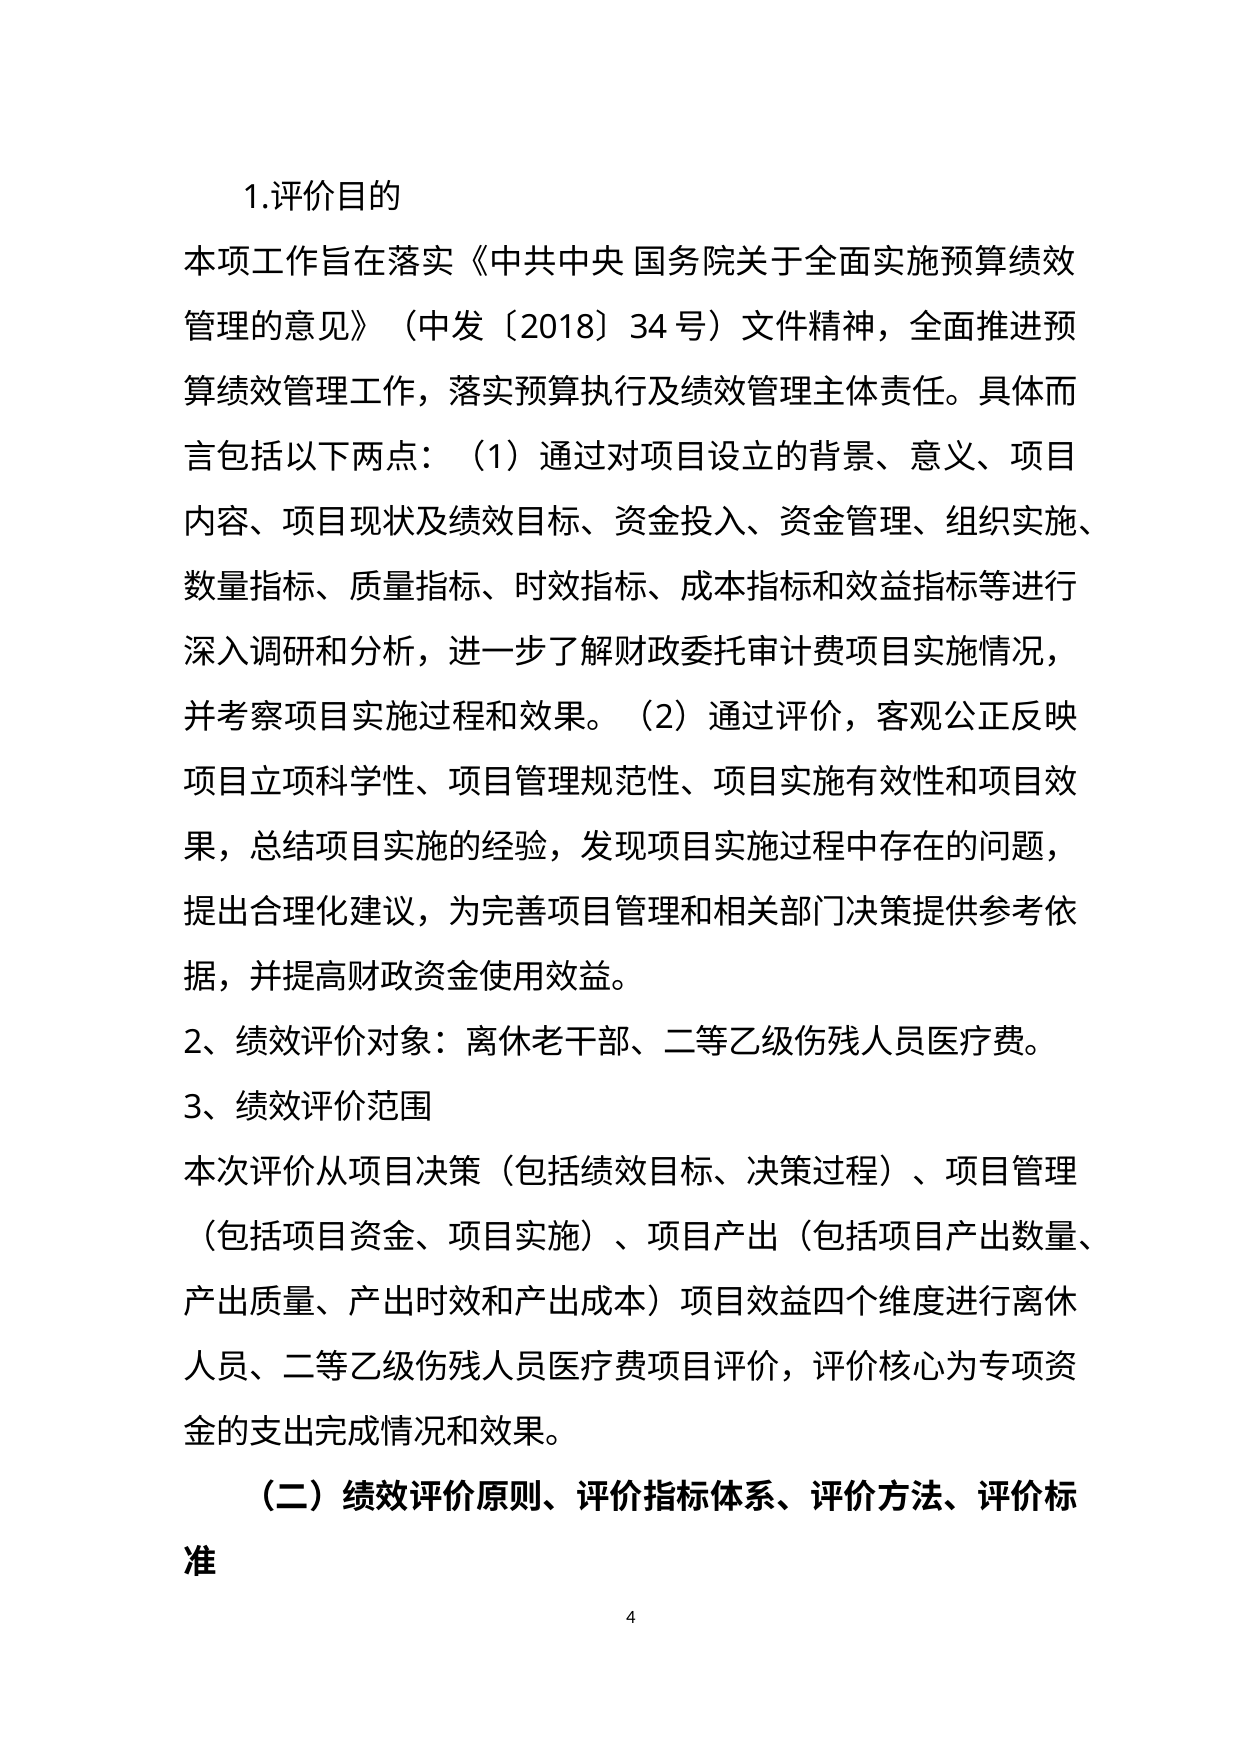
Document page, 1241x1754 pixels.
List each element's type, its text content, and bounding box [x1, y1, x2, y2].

text 1.评价目的 本项工作旨在落实《中共中央 国务院关于全面实施预算绩效管理的意见》（中发〔2018〕34号）文件精神，全面推进预算绩效管理工作，落实预算执行及绩效管理主体责任。具体而言包括以下两点：（1）通过对项目设立的背景、意义、项目内容、项目现状及绩效目标、资金投入、资金管理、组织实施、数量指标、质量指标、时效指标、成本指标和效益指标等进行深入调研和分析，进一步了解财政委托审计费项目实施情况，并考察项目实施过程和效果。（2）通过评价，客观公正反映项目立项科学性、项目管理规范性、项目实施有效性和项目效果，总结项目实施的经验，发现项目实施过程中存在的问题，提出合理化建议，为完善项目管理和相关部门决策提供参考依据，并提高财政资金使用效益。 2、绩效评价对象：离休老干部、二等乙级伤残人员医疗费。 3、绩效评价范围 本次评价从项目决策（包括绩效目标、决策过程）、项目管理（包括项目资金、项目实施）、项目产出（包括项目产出数量、产出质量、产出时效和产出成本）项目效益四个维度进行离休人员、二等乙级伤残人员医疗费项目评价，评价核心为专项资金的支出完成情况和效果。 [183, 162, 1078, 1462]
text （二）绩效评价原则、评价指标体系、评价方法、评价标准 [183, 1462, 1078, 1592]
